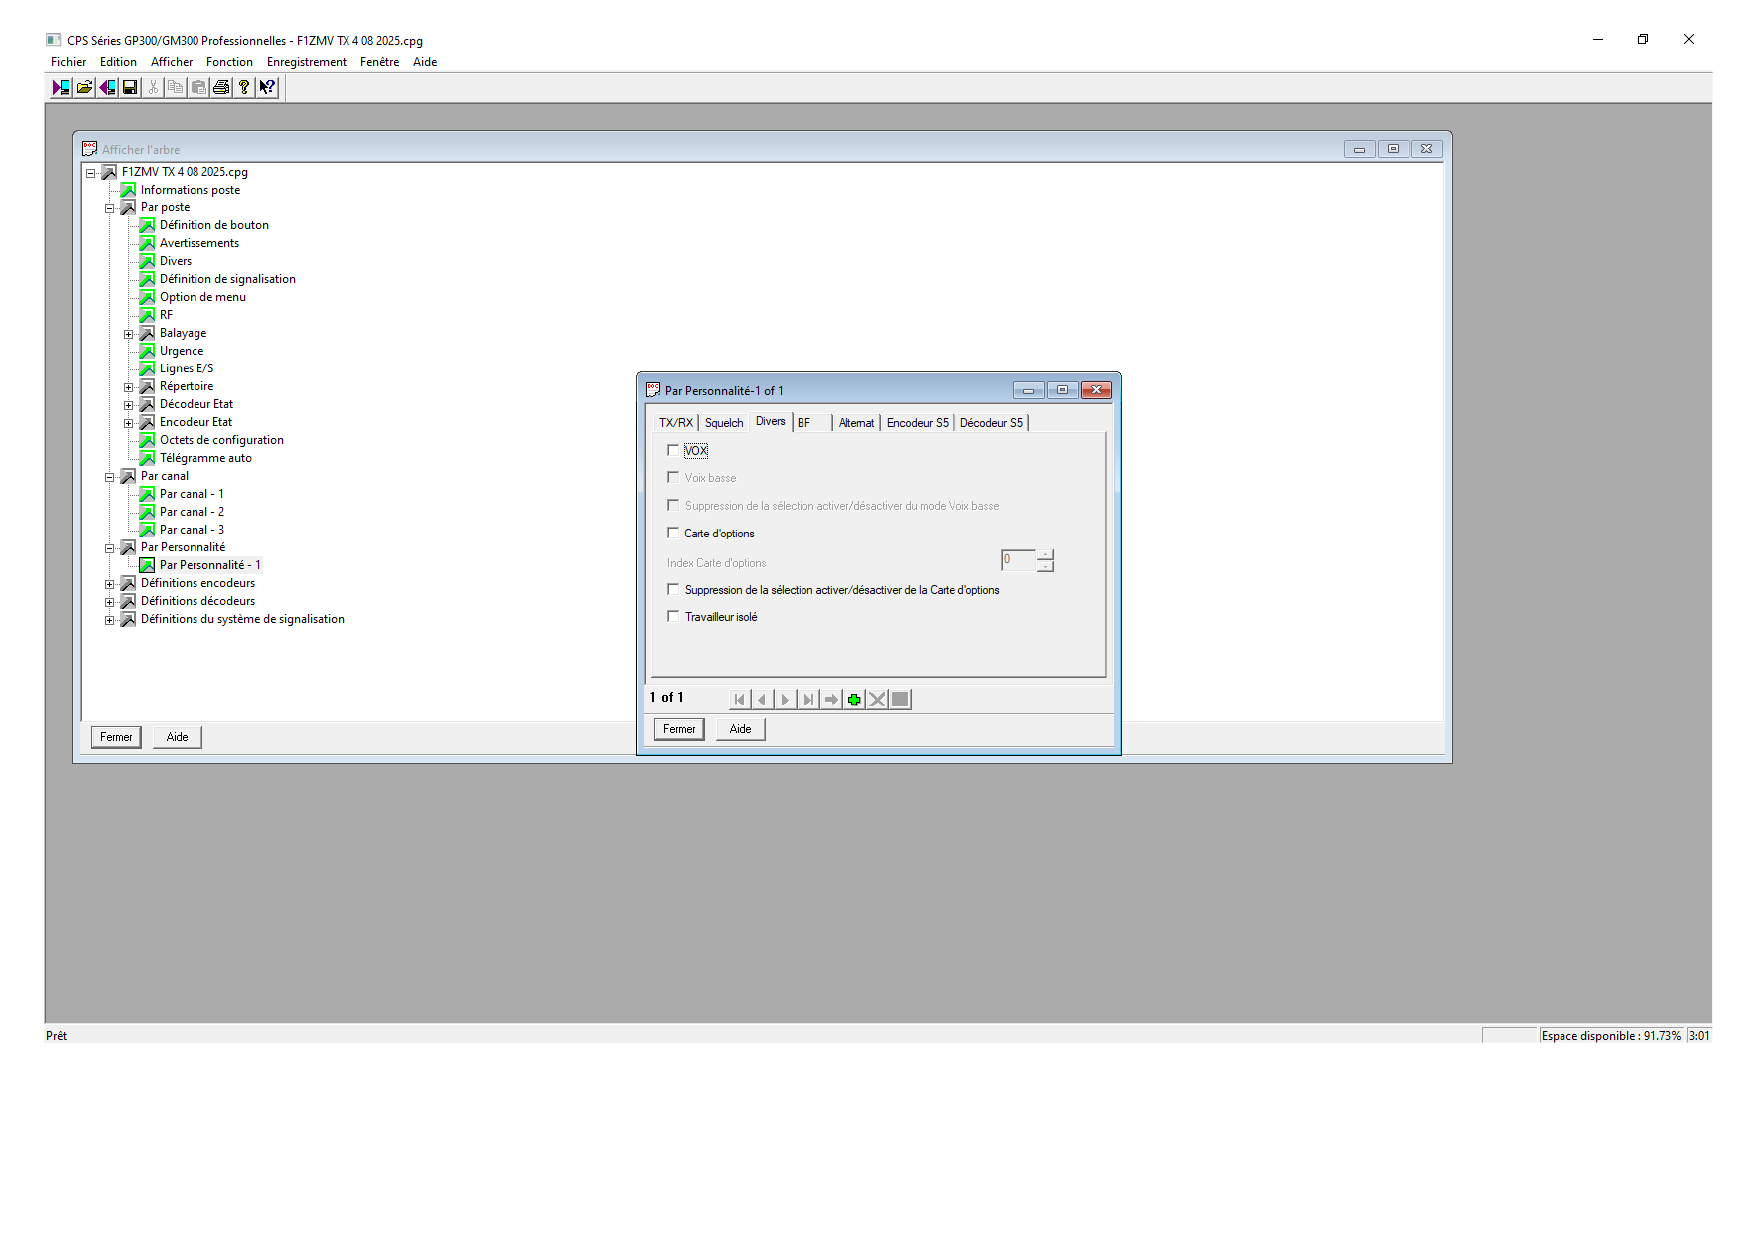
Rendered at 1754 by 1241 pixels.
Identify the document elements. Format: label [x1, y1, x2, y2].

picture [44, 29, 1713, 1043]
